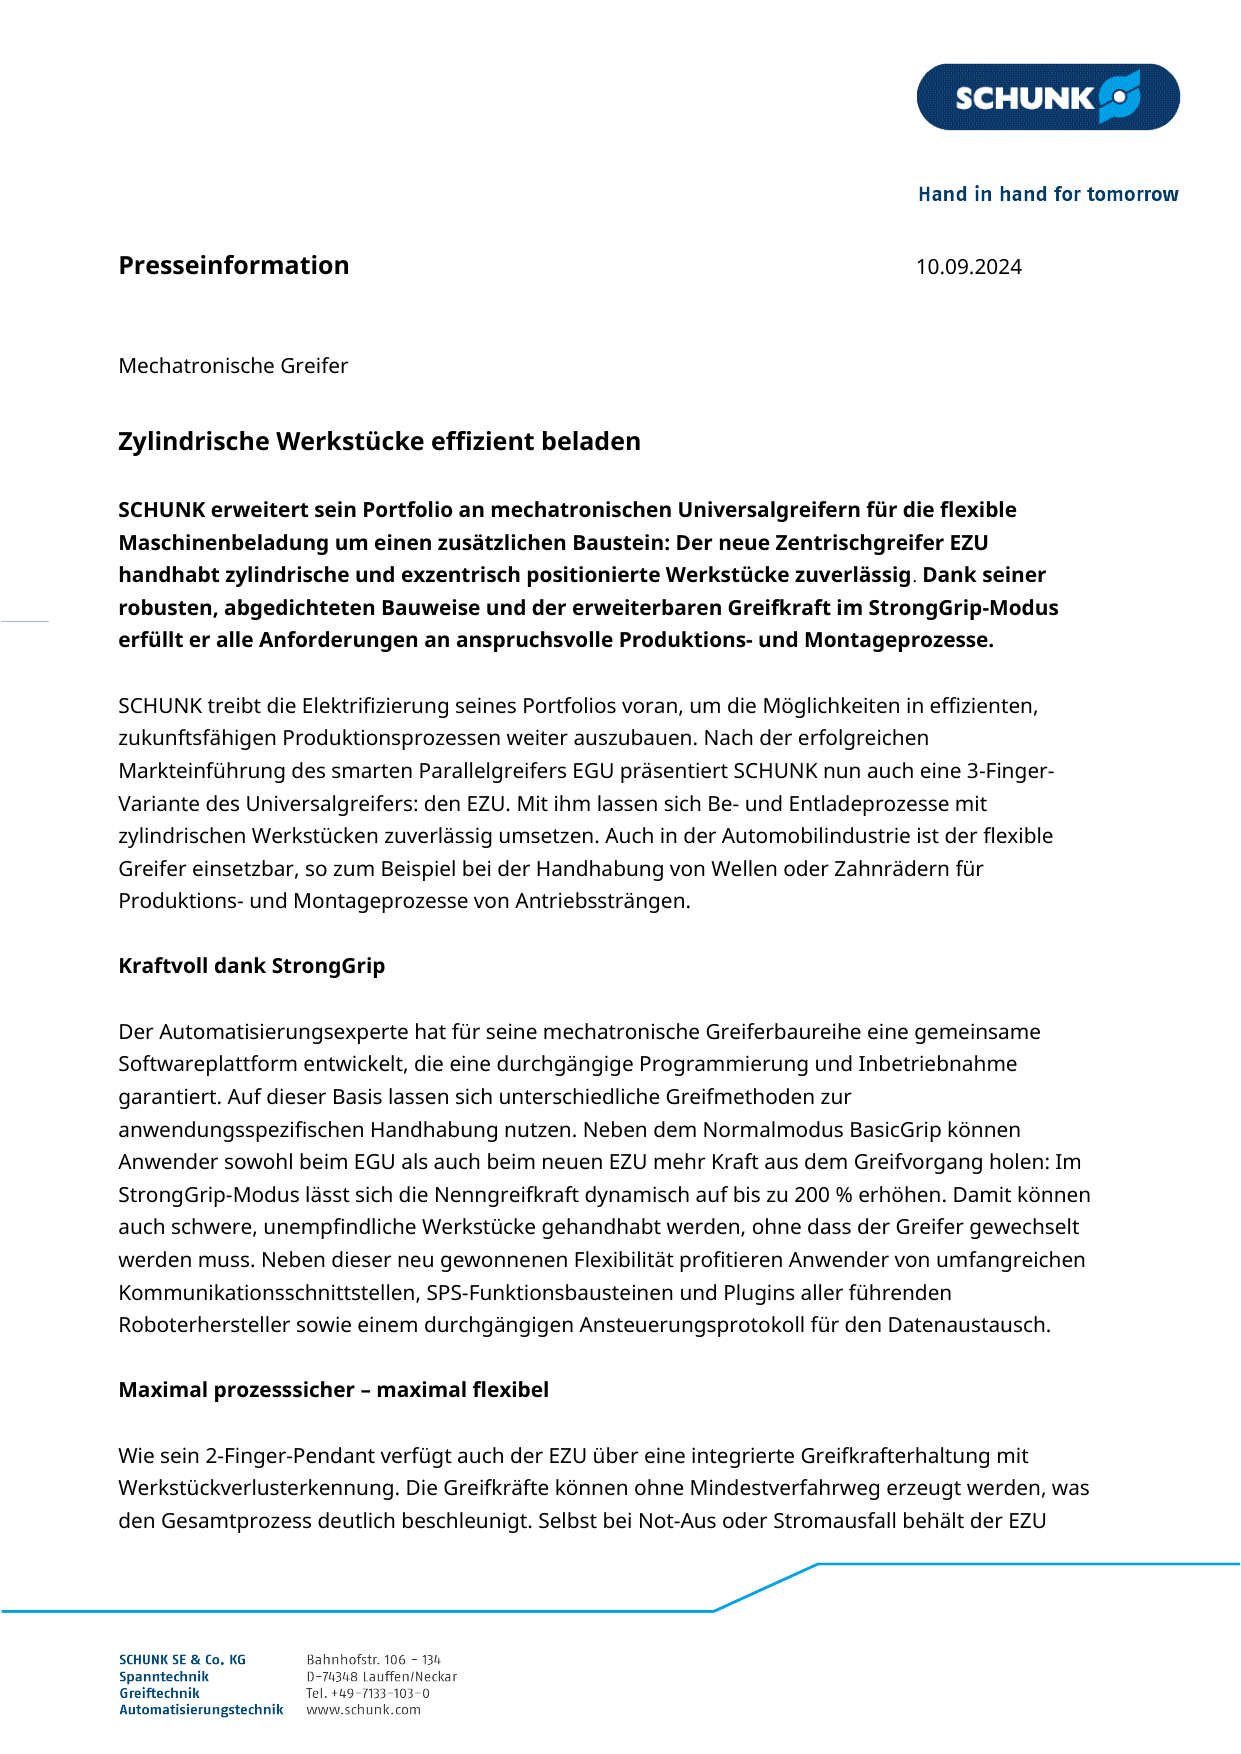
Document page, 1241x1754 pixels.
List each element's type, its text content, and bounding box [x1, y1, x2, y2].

text SCHUNK erweitert sein Portfolio an mechatronischen Universalgreifern für die flexible Maschinenbeladung um einen zusätzlichen Baustein: Der neue Zentrischgreifer EZU handhabt zylindrische und exzentrisch positionierte Werkstücke zuverlässig. Dank seiner robusten, abgedichteten Bauweise und der erweiterbaren Greifkraft im StrongGrip-Modus erfüllt er alle Anforderungen an anspruchsvolle Produktions- und Montageprozesse. [118, 495, 1092, 654]
text Kraftvoll dank StrongGrip [118, 952, 1092, 980]
text Mechatronische Greifer [118, 352, 1092, 380]
subtitle Presseinformation 10.09.2024 [118, 247, 1240, 281]
picture [1, 1, 1241, 1609]
picture [1, 1566, 1241, 1754]
text SCHUNK treibt die Elektrifizierung seines Portfolios voran, um die Möglichkeiten in effizienten, zukunftsfähigen Produktionsprozessen weiter auszubauen. Nach der erfolgreichen Markteinführung des smarten Parallelgreifers EGU präsentiert SCHUNK nun auch eine 3-Finger-Variante des Universalgreifers: den EZU. Mit ihm lassen sich Be- und Entladeprozesse mit zylindrischen Werkstücken zuverlässig umsetzen. Auch in der Automobilindustrie ist der flexible Greifer einsetzbar, so zum Beispiel bei der Handhabung von Wellen oder Zahnrädern für Produktions- und Montageprozesse von Antriebssträngen. [118, 691, 1092, 915]
text Der Automatisierungsexperte hat für seine mechatronische Greiferbaureihe eine gemeinsame Softwareplattform entwickelt, die eine durchgängige Programmierung und Inbetriebnahme garantiert. Auf dieser Basis lassen sich unterschiedliche Greifmethoden zur anwendungsspezifischen Handhabung nutzen. Neben dem Normalmodus BasicGrip können Anwender sowohl beim EGU als auch beim neuen EZU mehr Kraft aus dem Greifvorgang holen: Im StrongGrip-Modus lässt sich die Nenngreifkraft dynamisch auf bis zu 200 % erhöhen. Damit können auch schwere, unempfindliche Werkstücke gehandhabt werden, ohne dass der Greifer gewechselt werden muss. Neben dieser neu gewonnenen Flexibilität profitieren Anwender von umfangreichen Kommunikationsschnittstellen, SPS-Funktionsbausteinen und Plugins aller führenden Roboterhersteller sowie einem durchgängigen Ansteuerungsprotokoll für den Datenaustausch. [118, 1017, 1092, 1339]
text Zylindrische Werkstücke effizient beladen [118, 423, 1092, 457]
text Maximal prozesssicher – maximal flexibel [118, 1376, 1092, 1404]
